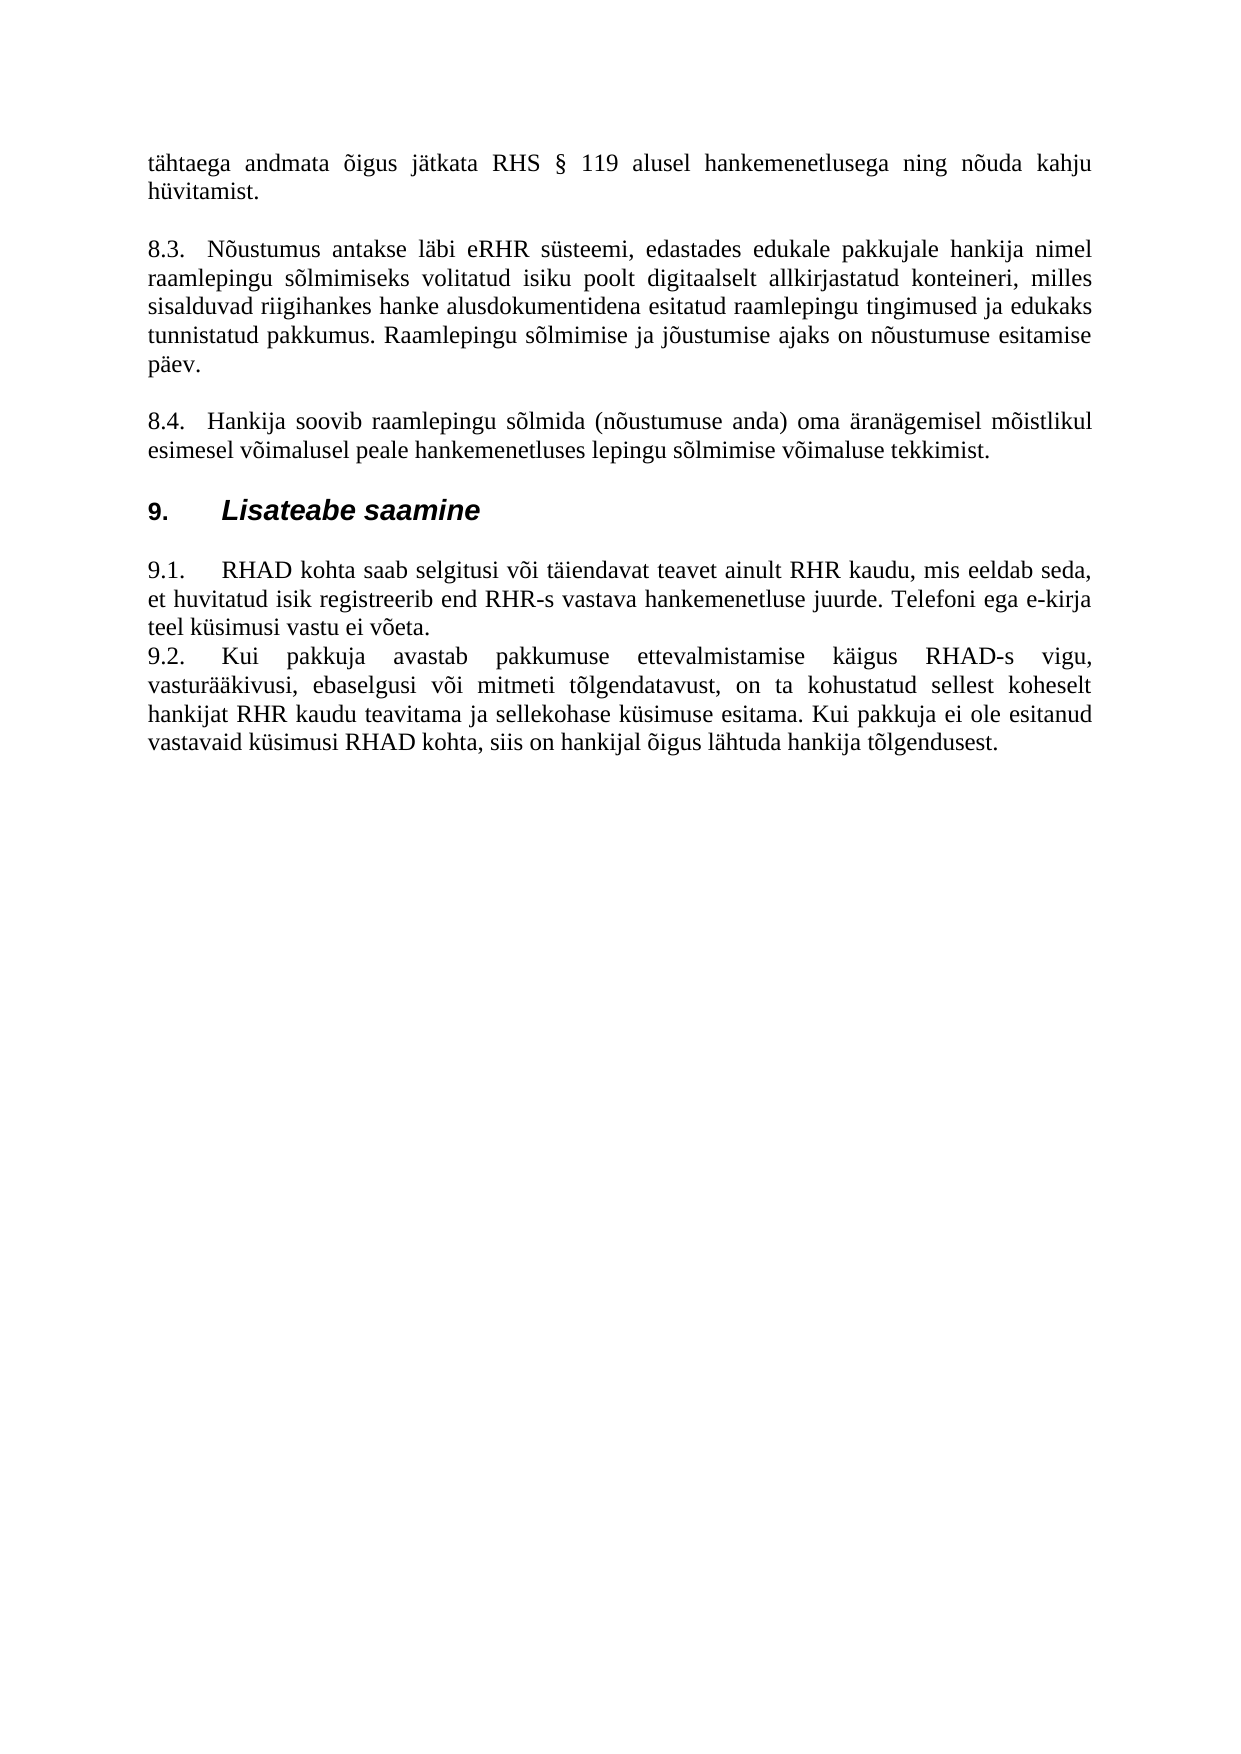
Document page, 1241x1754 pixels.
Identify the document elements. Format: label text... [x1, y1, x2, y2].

subtitle Lisateabe saamine [148, 493, 1093, 526]
list Hankija soovib raamlepingu sõlmida (nõustumuse anda) oma äranägemisel mõistlikul esimesel võimalusel peale hankemenetluses lepingu sõlmimise võimaluse tekkimist. [148, 406, 1093, 464]
list Kui pakkuja avastab pakkumuse ettevalmistamise käigus RHAD-s vigu, vasturääkivusi, ebaselgusi või mitmeti tõlgendatavust, on ta kohustatud sellest koheselt hankijat RHR kaudu teavitama ja sellekohase küsimuse esitama. Kui pakkuja ei ole esitanud vastavaid küsimusi RHAD kohta, siis on hankijal õigus lähtuda hankija tõlgendusest. [148, 641, 1093, 756]
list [148, 148, 1093, 205]
list Nõustumus antakse läbi eRHR süsteemi, edastades edukale pakkujale hankija nimel raamlepingu sõlmimiseks volitatud isiku poolt digitaalselt allkirjastatud konteineri, milles sisalduvad riigihankes hanke alusdokumentidena esitatud raamlepingu tingimused ja edukaks tunnistatud pakkumus. Raamlepingu sõlmimise ja jõustumise ajaks on nõustumuse esitamise päev. [148, 234, 1093, 378]
list RHAD kohta saab selgitusi või täiendavat teavet ainult RHR kaudu, mis eeldab seda, et huvitatud isik registreerib end RHR-s vastava hankemenetluse juurde. Telefoni ega e-kirja teel küsimusi vastu ei võeta. [148, 555, 1093, 641]
